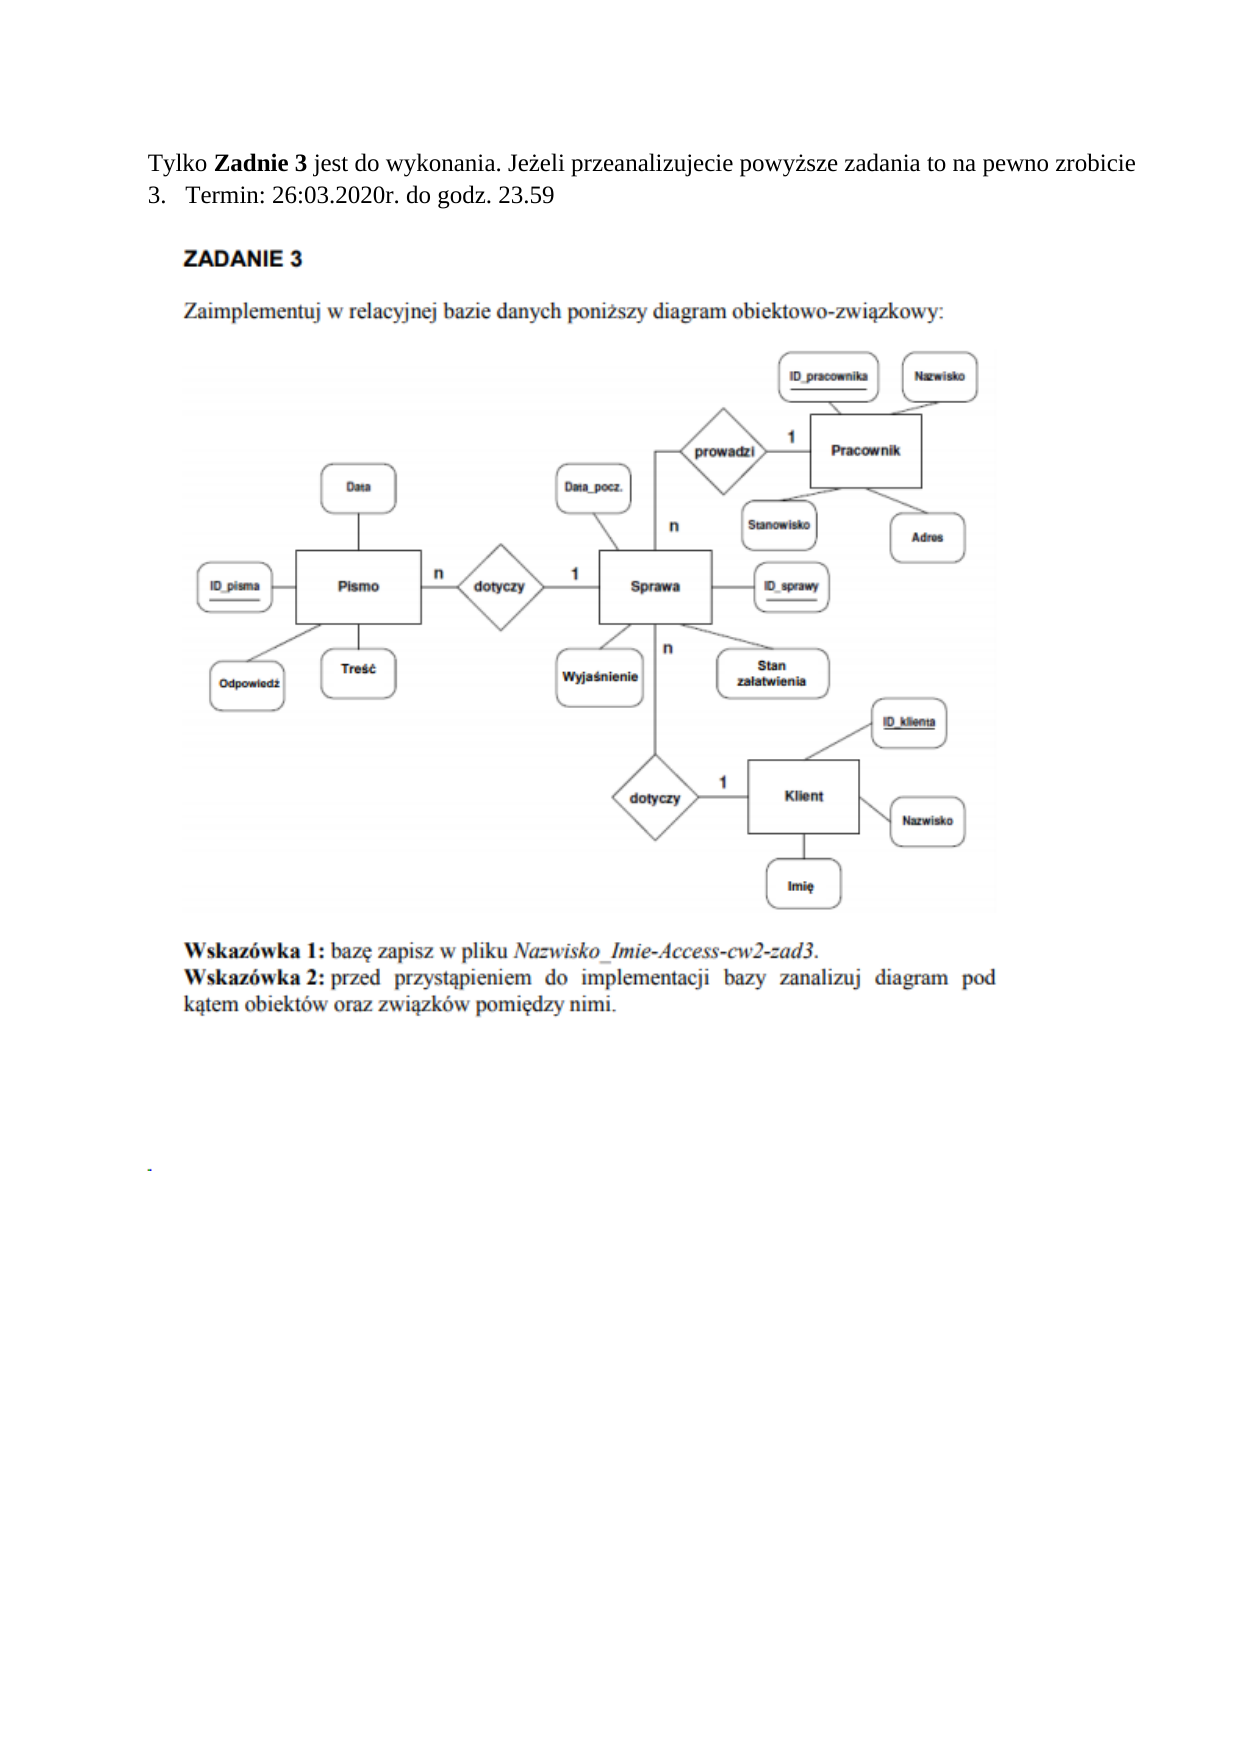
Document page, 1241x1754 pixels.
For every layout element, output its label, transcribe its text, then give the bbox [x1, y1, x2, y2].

picture [147, 234, 1065, 1171]
text Tylko Zadnie 3 jest do wykonania. Jeżeli przeanalizujecie powyższe zadania to na pewno zrobicie 3. Termin: 26:03.2020r. do godz. 23.59 [148, 148, 1137, 209]
